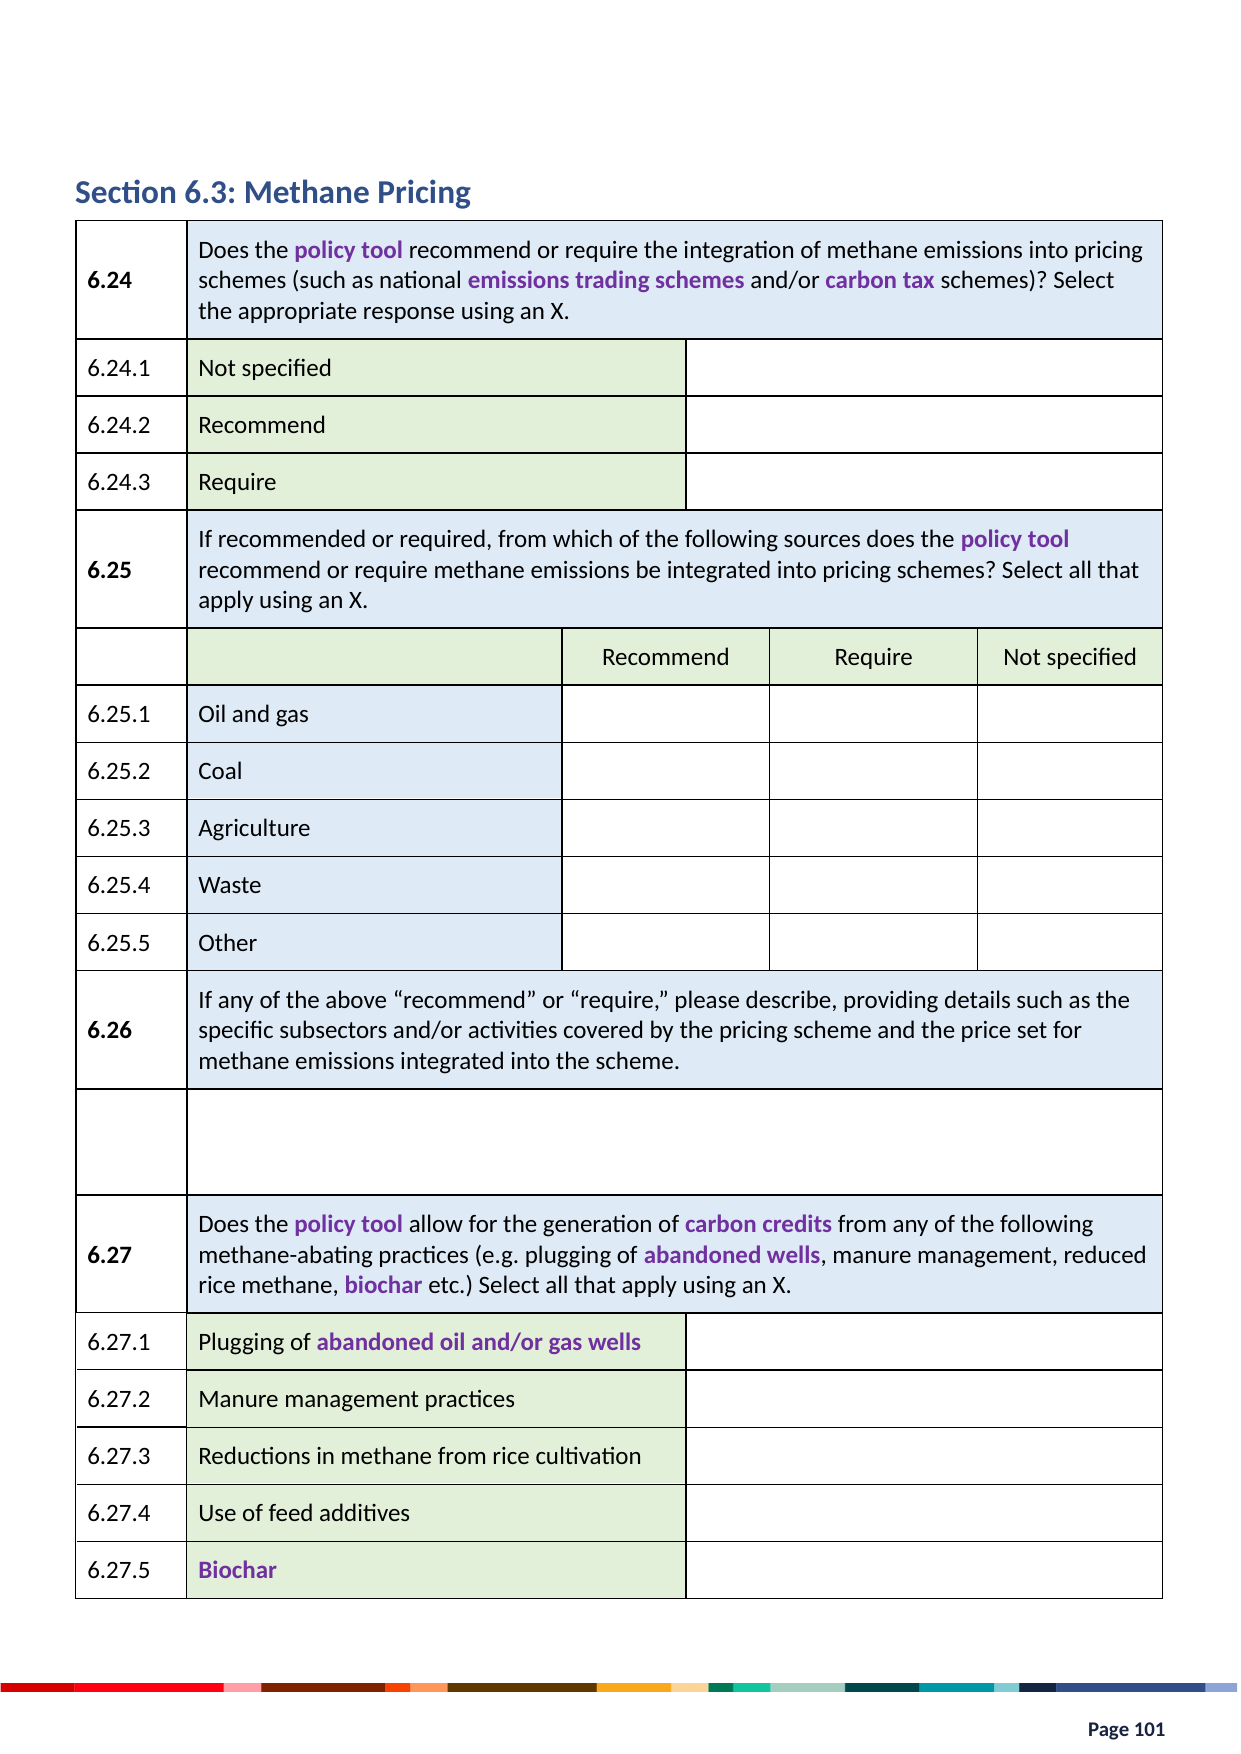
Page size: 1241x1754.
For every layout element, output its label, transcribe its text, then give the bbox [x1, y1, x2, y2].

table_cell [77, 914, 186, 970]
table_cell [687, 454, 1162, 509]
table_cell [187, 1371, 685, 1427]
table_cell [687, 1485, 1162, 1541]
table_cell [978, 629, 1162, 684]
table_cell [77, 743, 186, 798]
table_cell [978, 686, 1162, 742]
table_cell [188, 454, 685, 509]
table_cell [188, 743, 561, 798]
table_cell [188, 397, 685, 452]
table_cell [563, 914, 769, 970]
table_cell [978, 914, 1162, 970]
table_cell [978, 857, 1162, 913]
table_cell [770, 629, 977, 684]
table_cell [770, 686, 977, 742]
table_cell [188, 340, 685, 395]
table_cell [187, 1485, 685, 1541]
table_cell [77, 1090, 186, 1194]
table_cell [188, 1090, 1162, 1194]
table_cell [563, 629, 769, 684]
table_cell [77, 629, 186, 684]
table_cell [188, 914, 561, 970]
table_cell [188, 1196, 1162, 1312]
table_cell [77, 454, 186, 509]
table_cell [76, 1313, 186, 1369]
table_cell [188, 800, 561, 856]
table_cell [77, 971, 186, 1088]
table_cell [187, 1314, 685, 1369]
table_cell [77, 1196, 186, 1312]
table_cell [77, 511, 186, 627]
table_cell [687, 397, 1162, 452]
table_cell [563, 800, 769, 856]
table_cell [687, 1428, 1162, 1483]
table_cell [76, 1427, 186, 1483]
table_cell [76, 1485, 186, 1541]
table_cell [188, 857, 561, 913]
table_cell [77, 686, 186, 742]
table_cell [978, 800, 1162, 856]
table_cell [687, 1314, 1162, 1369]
subtitle Section 6.3: Methane Pricing [75, 171, 1165, 211]
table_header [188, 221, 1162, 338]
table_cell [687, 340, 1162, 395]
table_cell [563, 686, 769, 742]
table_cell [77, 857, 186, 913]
picture [0, 1683, 1236, 1692]
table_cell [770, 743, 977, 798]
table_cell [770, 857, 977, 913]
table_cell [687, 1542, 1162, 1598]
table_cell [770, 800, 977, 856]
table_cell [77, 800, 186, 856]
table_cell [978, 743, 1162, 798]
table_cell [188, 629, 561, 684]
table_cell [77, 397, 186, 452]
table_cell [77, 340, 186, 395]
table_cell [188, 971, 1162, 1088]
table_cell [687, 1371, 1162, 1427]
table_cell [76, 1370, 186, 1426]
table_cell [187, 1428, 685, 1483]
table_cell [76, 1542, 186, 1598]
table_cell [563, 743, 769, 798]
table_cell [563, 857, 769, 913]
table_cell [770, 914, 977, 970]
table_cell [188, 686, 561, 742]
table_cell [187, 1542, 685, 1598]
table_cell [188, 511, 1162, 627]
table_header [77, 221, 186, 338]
